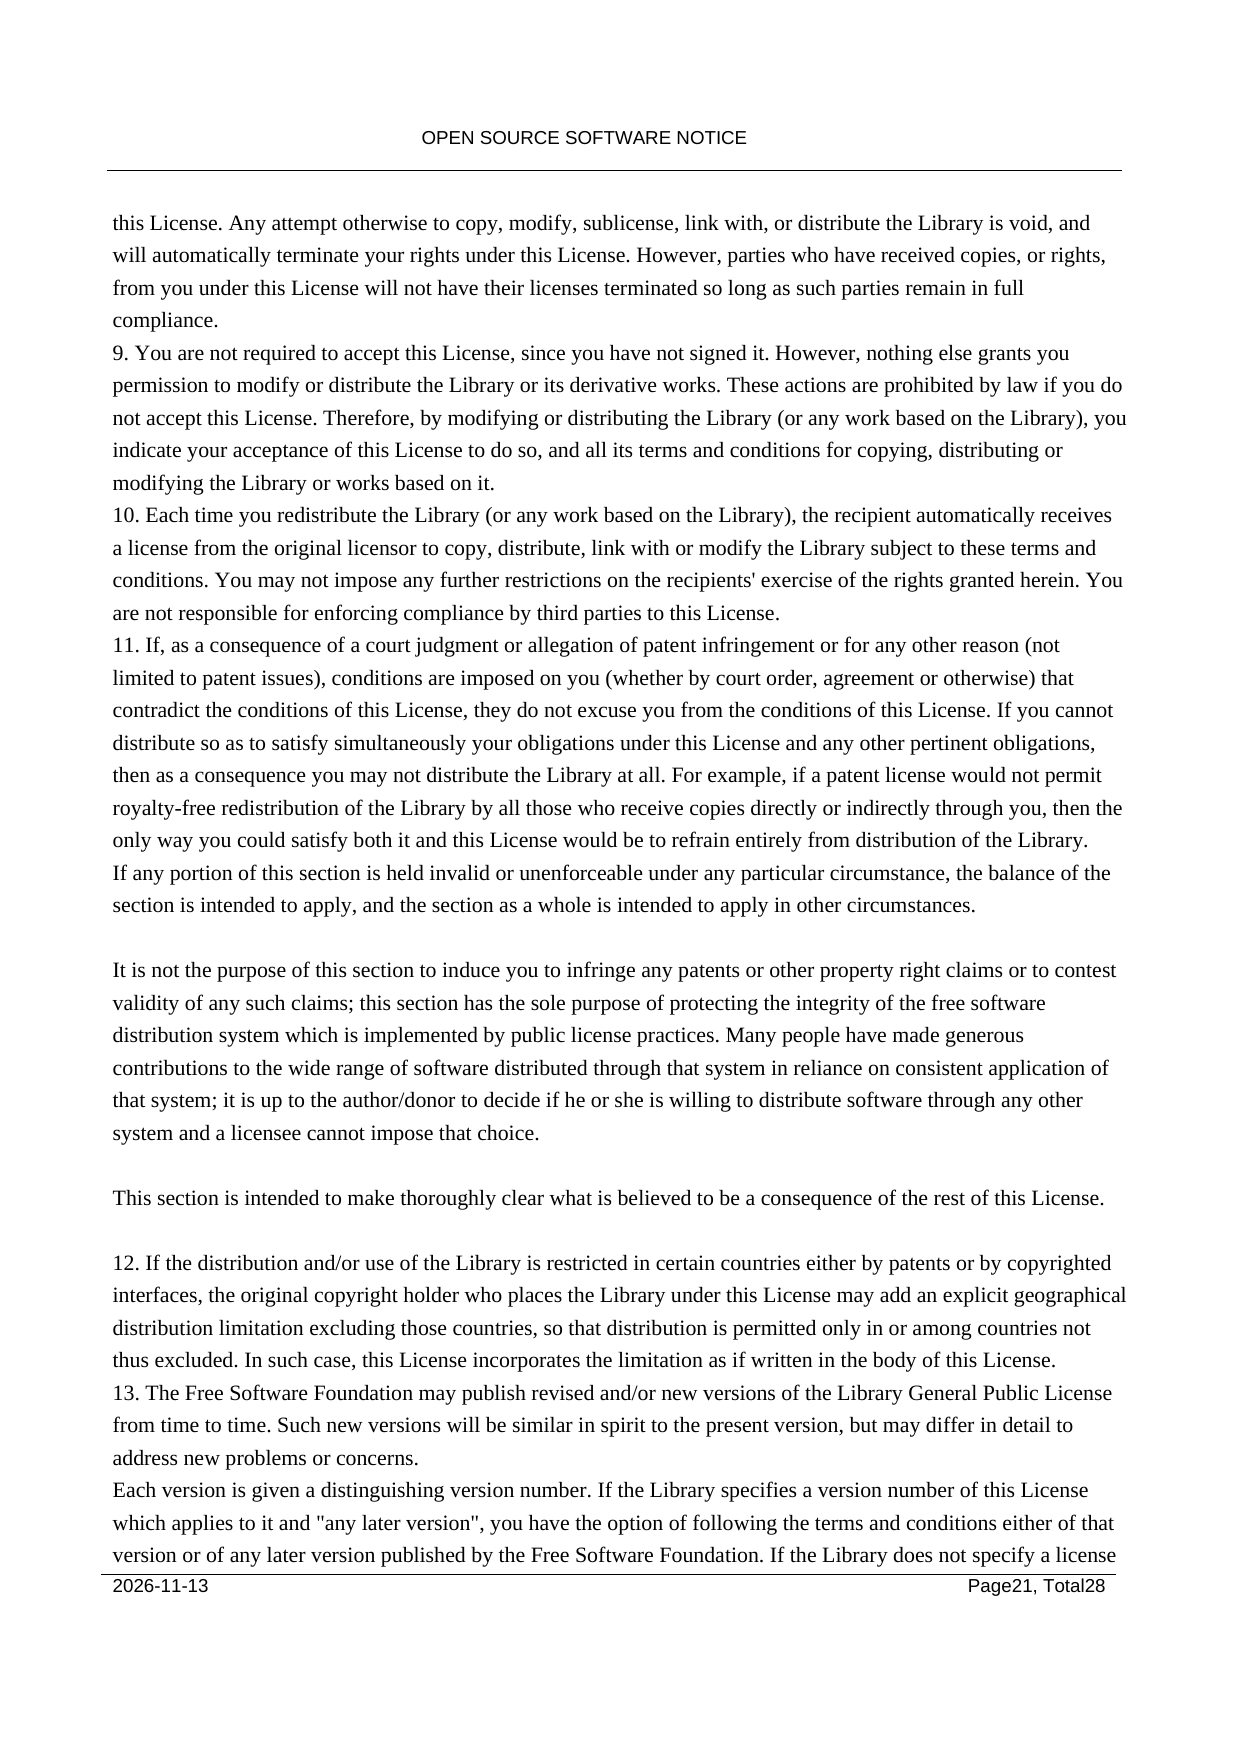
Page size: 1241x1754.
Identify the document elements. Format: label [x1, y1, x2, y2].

text [112, 206, 1128, 1571]
